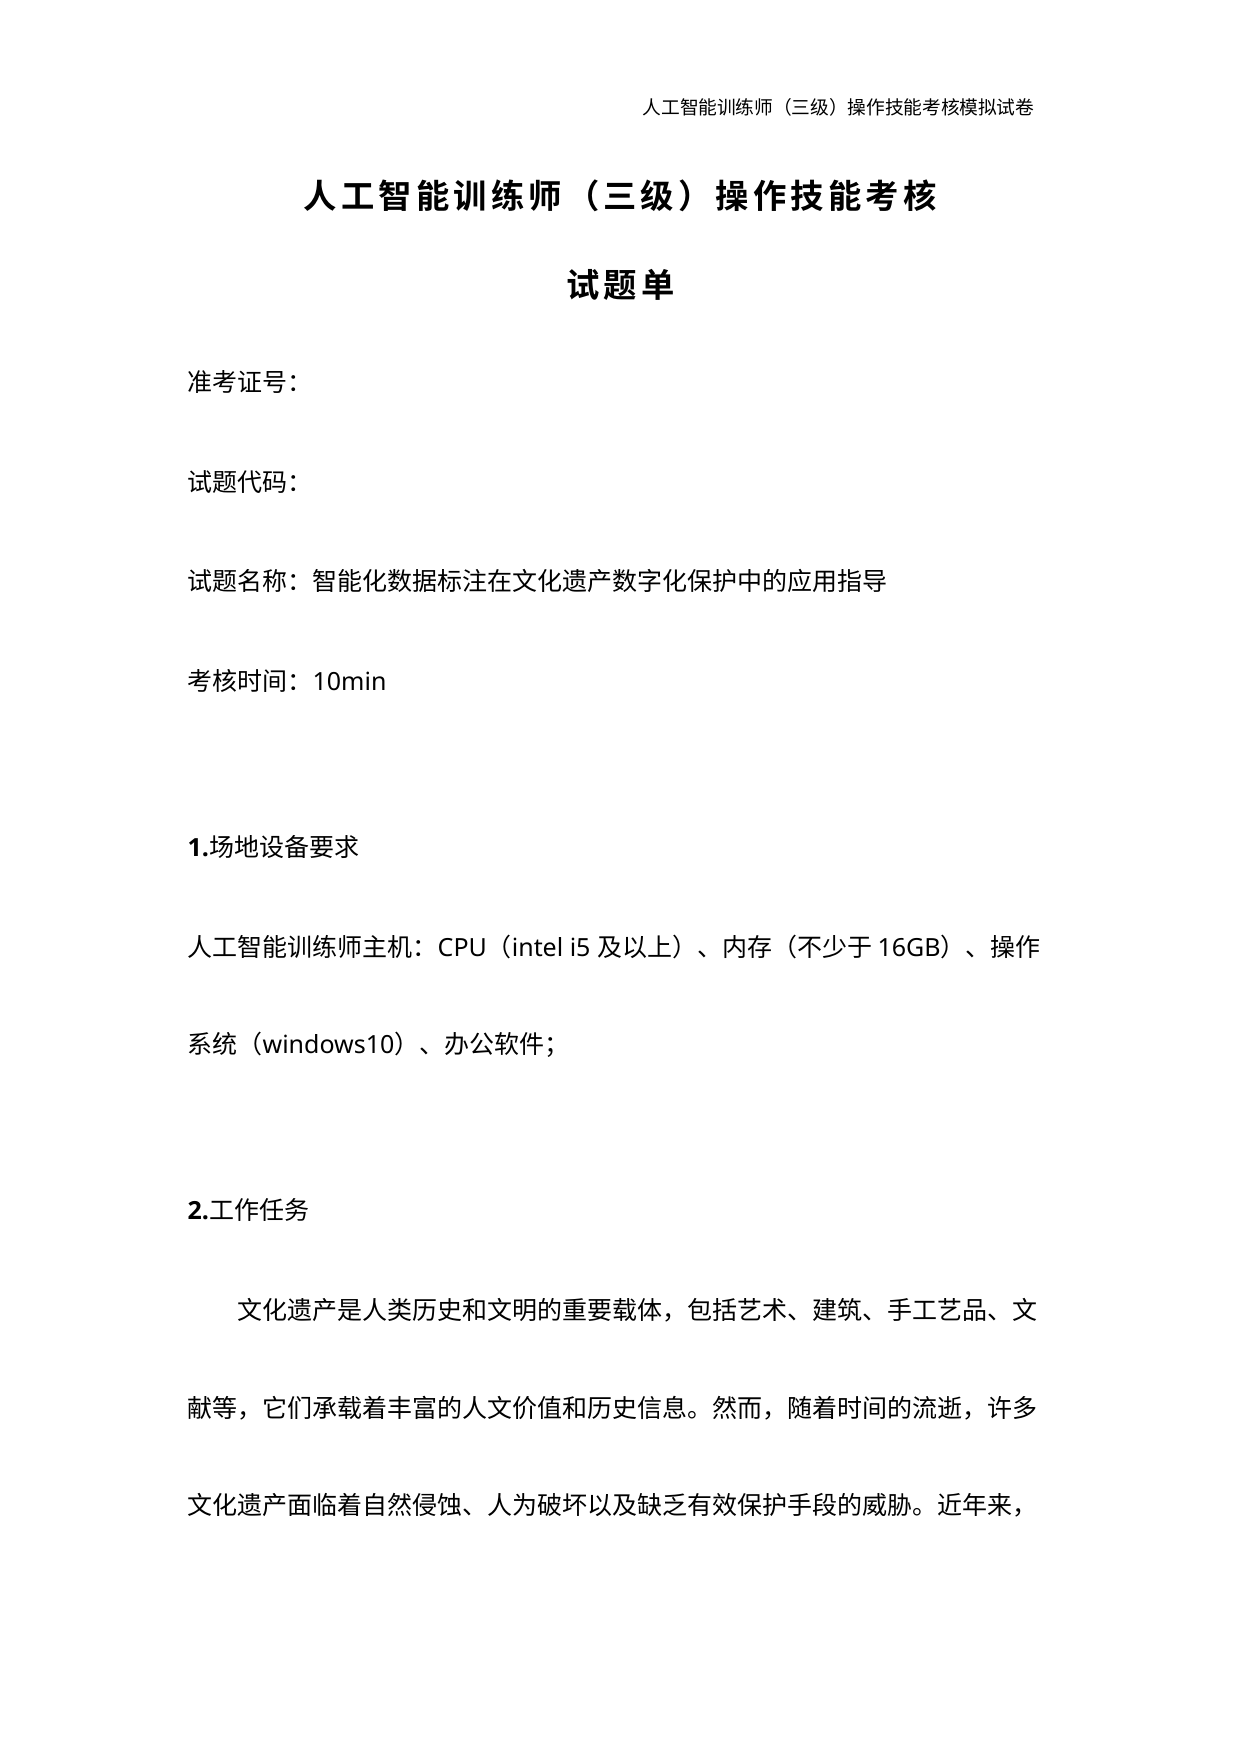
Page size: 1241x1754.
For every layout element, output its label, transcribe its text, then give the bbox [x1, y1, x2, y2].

text 试题代码： [187, 448, 1053, 513]
text 人工智能训练师（三级）操作技能考核 [187, 170, 1053, 218]
text 试题单 [187, 259, 1053, 307]
text 准考证号： [187, 348, 1053, 413]
text 2.工作任务 [187, 1176, 1053, 1241]
text 试题名称：智能化数据标注在文化遗产数字化保护中的应用指导 [187, 547, 1053, 612]
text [187, 1276, 1053, 1536]
text 人工智能训练师主机：CPU（intel i5 及以上）、内存（不少于 16GB）、操作系统（windows10）、办公软件； [187, 913, 1053, 1076]
text 1.场地设备要求 [187, 813, 1053, 878]
text 考核时间：10min [187, 647, 1053, 712]
